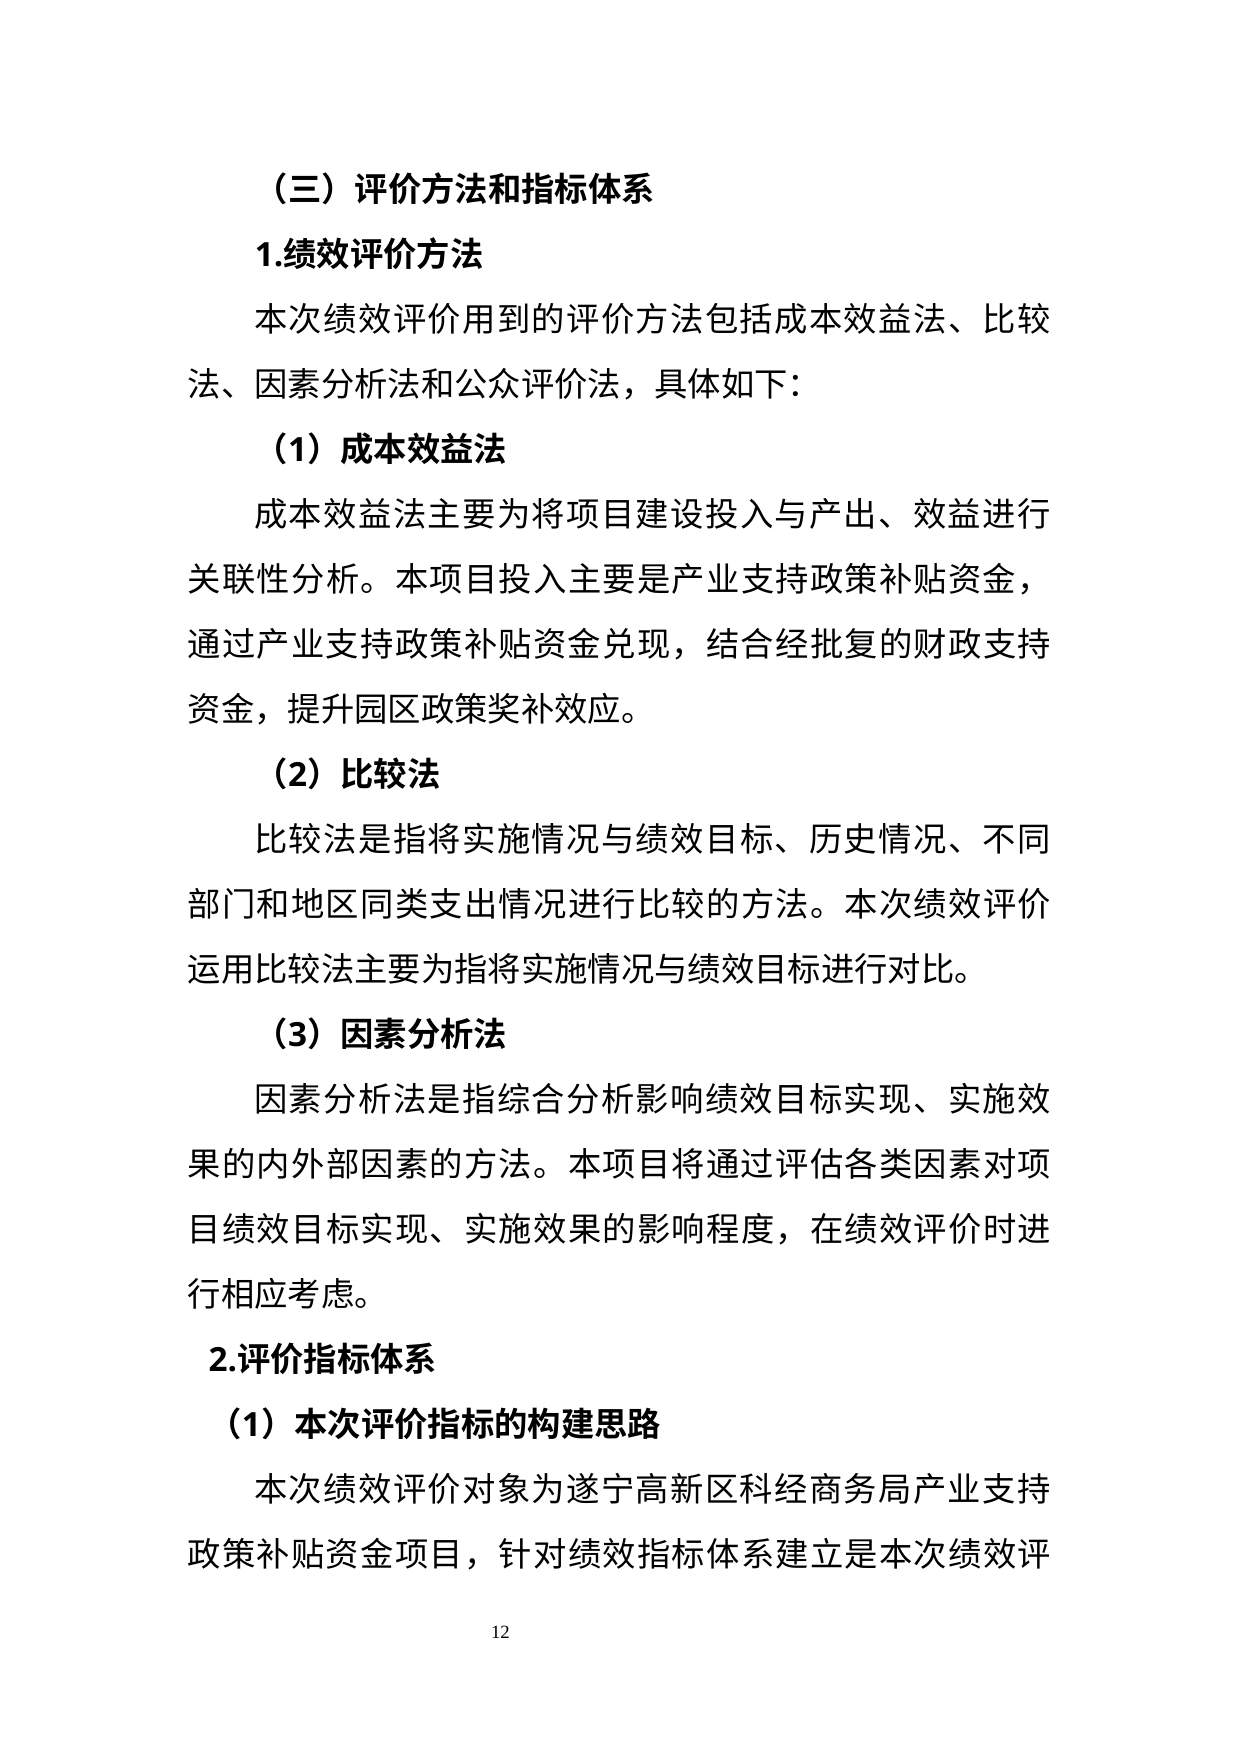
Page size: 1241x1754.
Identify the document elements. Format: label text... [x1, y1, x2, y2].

text 成本效益法主要为将项目建设投入与产出、效益进行关联性分析。本项目投入主要是产业支持政策补贴资金，通过产业支持政策补贴资金兑现，结合经批复的财政支持资金，提升园区政策奖补效应。 [187, 479, 1053, 739]
subtitle （1）本次评价指标的构建思路 [187, 1389, 1053, 1454]
text 因素分析法是指综合分析影响绩效目标实现、实施效果的内外部因素的方法。本项目将通过评估各类因素对项目绩效目标实现、实施效果的影响程度，在绩效评价时进行相应考虑。 [187, 1064, 1053, 1324]
subtitle 2.评价指标体系 [187, 1324, 1053, 1389]
subtitle （2）比较法 [187, 739, 1053, 804]
subtitle （3）因素分析法 [187, 999, 1053, 1064]
text 本次绩效评价用到的评价方法包括成本效益法、比较法、因素分析法和公众评价法，具体如下： [187, 284, 1053, 414]
subtitle （三）评价方法和指标体系 [187, 154, 1053, 219]
subtitle （1）成本效益法 [187, 414, 1053, 479]
subtitle 1.绩效评价方法 [187, 219, 1053, 284]
text 比较法是指将实施情况与绩效目标、历史情况、不同部门和地区同类支出情况进行比较的方法。本次绩效评价运用比较法主要为指将实施情况与绩效目标进行对比。 [187, 804, 1053, 999]
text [187, 1454, 1053, 1584]
